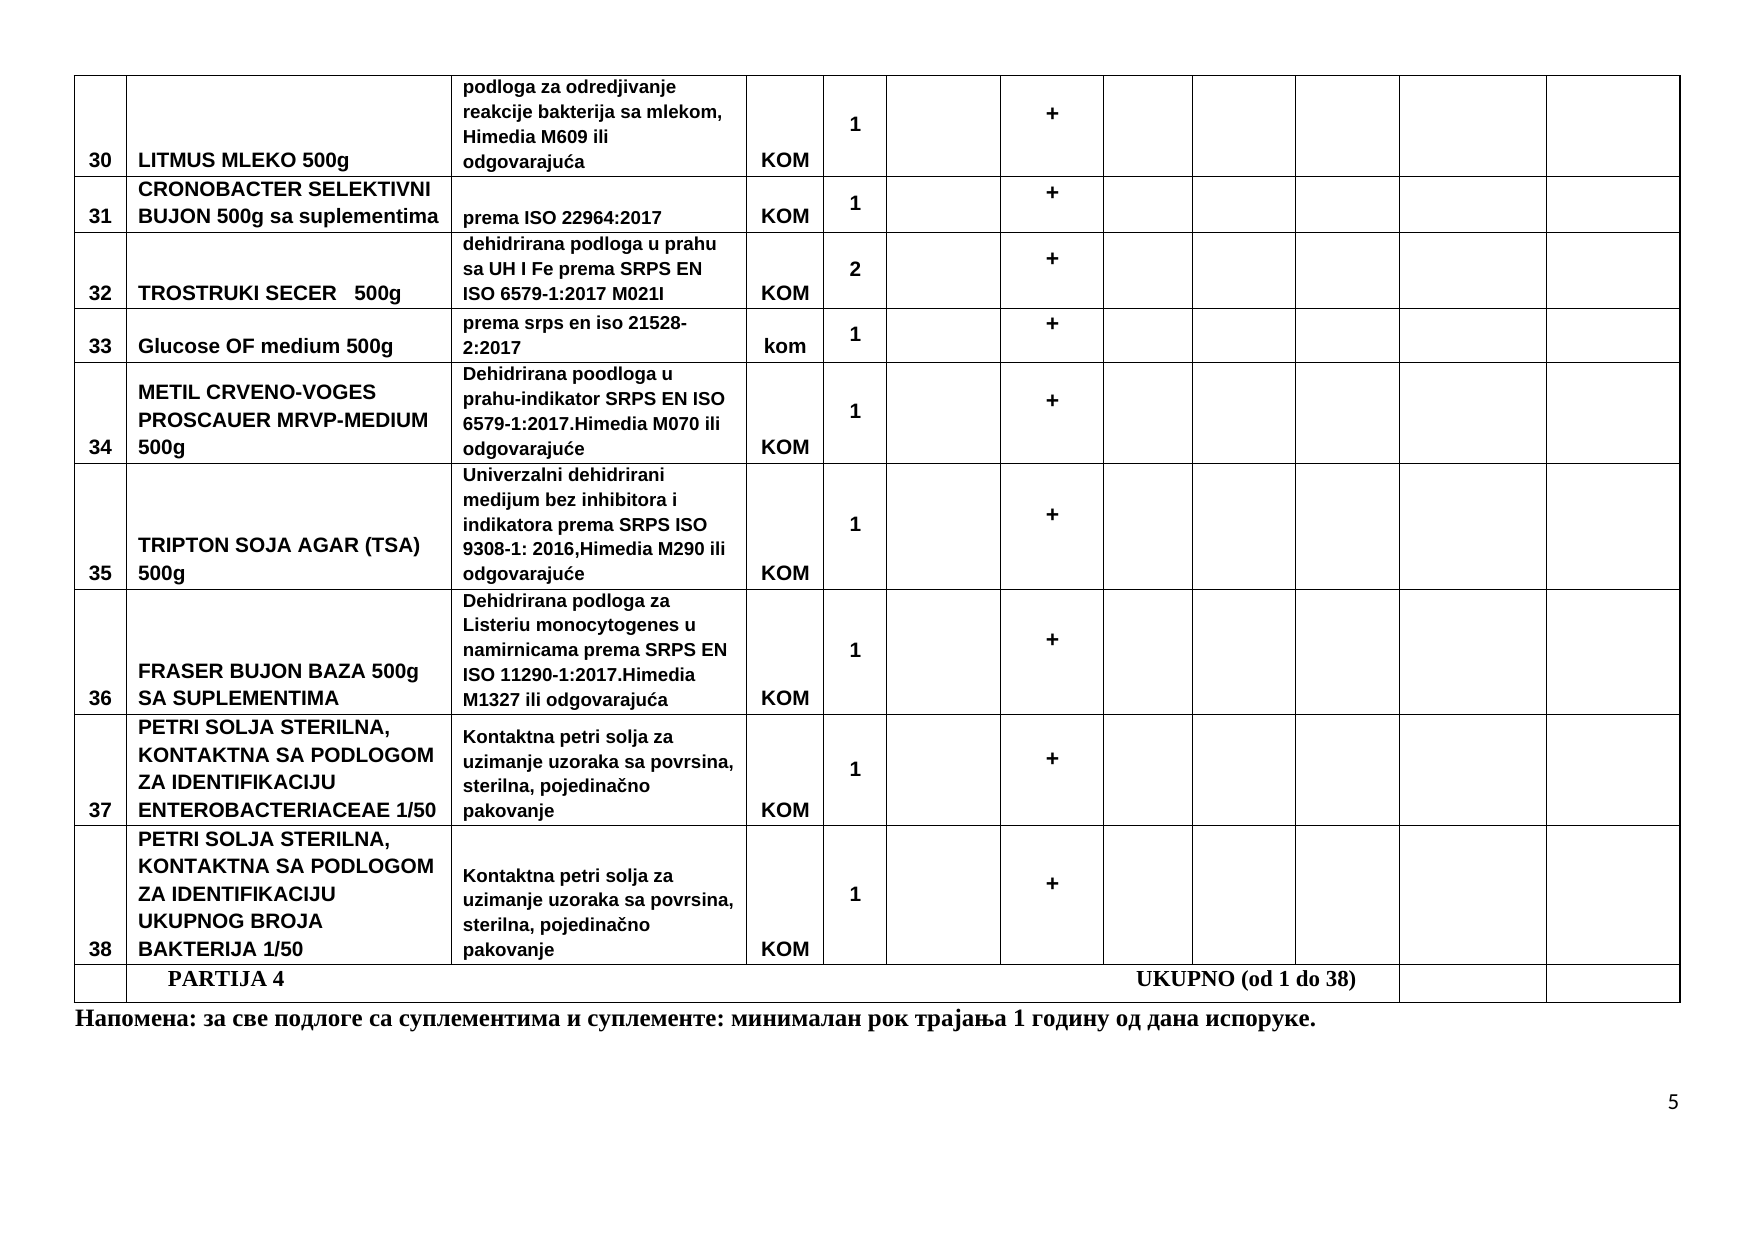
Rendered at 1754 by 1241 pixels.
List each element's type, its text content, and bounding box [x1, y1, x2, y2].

table_cell [1296, 309, 1399, 362]
table_cell [1296, 826, 1399, 964]
table_cell [887, 177, 1000, 232]
table_cell CRONOBACTER SELEKTIVNI BUJON 500g sa suplementima [127, 177, 451, 232]
table_cell 32 [75, 233, 126, 308]
table_cell + [1001, 826, 1103, 964]
table_cell [1547, 76, 1679, 176]
table_cell [887, 76, 1000, 176]
table_cell [1547, 309, 1679, 362]
table_cell Dehidrirana podloga za Listeriu monocytogenes u namirnicama prema SRPS EN ISO 11290-1:2017.Himedia M1327 ili odgovarajuća [452, 590, 746, 714]
table_cell + [1001, 590, 1103, 714]
table_cell 1 [824, 464, 886, 588]
table_cell 1 [824, 76, 886, 176]
table_cell [1400, 76, 1546, 176]
table_cell + [1001, 309, 1103, 362]
table_cell [1400, 309, 1546, 362]
table_cell [887, 309, 1000, 362]
table_cell [1104, 363, 1192, 463]
table_cell [887, 826, 1000, 964]
table_cell [1193, 363, 1295, 463]
table_cell + [1001, 233, 1103, 308]
table_cell PETRI SOLJA STERILNA, KONTAKTNA SA PODLOGOM ZA IDENTIFIKACIJU ENTEROBACTERIACEAE 1/50 [127, 715, 451, 825]
table_cell [1193, 309, 1295, 362]
table_cell + [1001, 76, 1103, 176]
table_cell Kontaktna petri solja za uzimanje uzoraka sa povrsina, sterilna, pojedinačno pakovanje [452, 715, 746, 825]
table_cell 2 [824, 233, 886, 308]
table_cell [1296, 590, 1399, 714]
table_cell + [1001, 464, 1103, 588]
table_cell KOM [747, 715, 823, 825]
table_cell [1547, 177, 1679, 232]
table_cell [1547, 363, 1679, 463]
table_cell 30 [75, 76, 126, 176]
table_cell [887, 363, 1000, 463]
table_cell [1104, 464, 1192, 588]
table_cell [1193, 715, 1295, 825]
table_cell kom [747, 309, 823, 362]
table_cell METIL CRVENO-VOGES PROSCAUER MRVP-MEDIUM 500g [127, 363, 451, 463]
table_cell [1193, 76, 1295, 176]
table_cell KOM [747, 233, 823, 308]
table_cell KOM [747, 464, 823, 588]
table_cell [1547, 826, 1679, 964]
table_cell [1296, 233, 1399, 308]
table_cell [1296, 715, 1399, 825]
table_cell [1104, 233, 1192, 308]
table_cell TRIPTON SOJA AGAR (TSA) 500g [127, 464, 451, 588]
table_cell [1400, 233, 1546, 308]
table_cell [1104, 177, 1192, 232]
table_cell [1193, 464, 1295, 588]
table_cell 38 [75, 826, 126, 964]
table_cell 1 [824, 590, 886, 714]
table_cell [887, 233, 1000, 308]
table_cell [1400, 965, 1546, 1002]
table_cell 31 [75, 177, 126, 232]
table_cell [1104, 715, 1192, 825]
table_cell PARTIJA 4 UKUPNO (od 1 do 38) [127, 965, 1399, 1002]
table_cell [1104, 590, 1192, 714]
table_cell Glucose OF medium 500g [127, 309, 451, 362]
table_cell KOM [747, 590, 823, 714]
table_cell [1296, 363, 1399, 463]
table_cell prema ISO 22964:2017 [452, 177, 746, 232]
table_cell [1296, 76, 1399, 176]
table_cell [1547, 590, 1679, 714]
table_cell [1193, 590, 1295, 714]
table_cell [1296, 177, 1399, 232]
table_cell Univerzalni dehidrirani medijum bez inhibitora i indikatora prema SRPS ISO 9308-1: 2016,Himedia M290 ili odgovarajuće [452, 464, 746, 588]
table_cell [1193, 826, 1295, 964]
table_cell [1547, 715, 1679, 825]
table_cell [1547, 233, 1679, 308]
table_cell prema srps en iso 21528-2:2017 [452, 309, 746, 362]
table_cell 1 [824, 715, 886, 825]
table_cell [1547, 965, 1679, 1002]
table_cell [887, 715, 1000, 825]
table_cell 36 [75, 590, 126, 714]
table_cell KOM [747, 76, 823, 176]
table_cell Dehidrirana poodloga u prahu-indikator SRPS EN ISO 6579-1:2017.Himedia M070 ili odgovarajuće [452, 363, 746, 463]
table_cell [1400, 363, 1546, 463]
table_cell [1193, 177, 1295, 232]
table_cell KOM [747, 177, 823, 232]
table_cell Kontaktna petri solja za uzimanje uzoraka sa povrsina, sterilna, pojedinačno pakovanje [452, 826, 746, 964]
table_cell FRASER BUJON BAZA 500g SA SUPLEMENTIMA [127, 590, 451, 714]
table_cell [1193, 233, 1295, 308]
table_cell [887, 590, 1000, 714]
table_cell 35 [75, 464, 126, 588]
table_cell + [1001, 715, 1103, 825]
table_cell 1 [824, 826, 886, 964]
table_cell TROSTRUKI SECER 500g [127, 233, 451, 308]
table_cell [1547, 464, 1679, 588]
table_cell [1400, 177, 1546, 232]
table_cell KOM [747, 363, 823, 463]
table_cell 1 [824, 363, 886, 463]
table_cell + [1001, 177, 1103, 232]
table_cell podloga za odredjivanje reakcije bakterija sa mlekom, Himedia M609 ili odgovarajuća [452, 76, 746, 176]
table_cell dehidrirana podloga u prahu sa UH I Fe prema SRPS EN ISO 6579-1:2017 M021I [452, 233, 746, 308]
table_cell [887, 464, 1000, 588]
table_cell [1400, 590, 1546, 714]
table_cell [1400, 464, 1546, 588]
table_cell [1400, 715, 1546, 825]
table_cell 1 [824, 177, 886, 232]
table_cell [75, 965, 126, 1002]
table_cell PETRI SOLJA STERILNA, KONTAKTNA SA PODLOGOM ZA IDENTIFIKACIJU UKUPNOG BROJA BAKTERIJA 1/50 [127, 826, 451, 964]
table_cell [1400, 826, 1546, 964]
table_cell 1 [824, 309, 886, 362]
table_cell LITMUS MLEKO 500g [127, 76, 451, 176]
table_cell 37 [75, 715, 126, 825]
text Напомена: за све подлоге са суплементима и суплементе: минималан рок трајања 1 годину од дана испоруке. [75, 1003, 1655, 1032]
table_cell [1104, 76, 1192, 176]
table_cell 34 [75, 363, 126, 463]
table_cell 33 [75, 309, 126, 362]
table_cell KOM [747, 826, 823, 964]
table_cell + [1001, 363, 1103, 463]
table_cell [1104, 309, 1192, 362]
table_cell [1296, 464, 1399, 588]
table_cell [1104, 826, 1192, 964]
